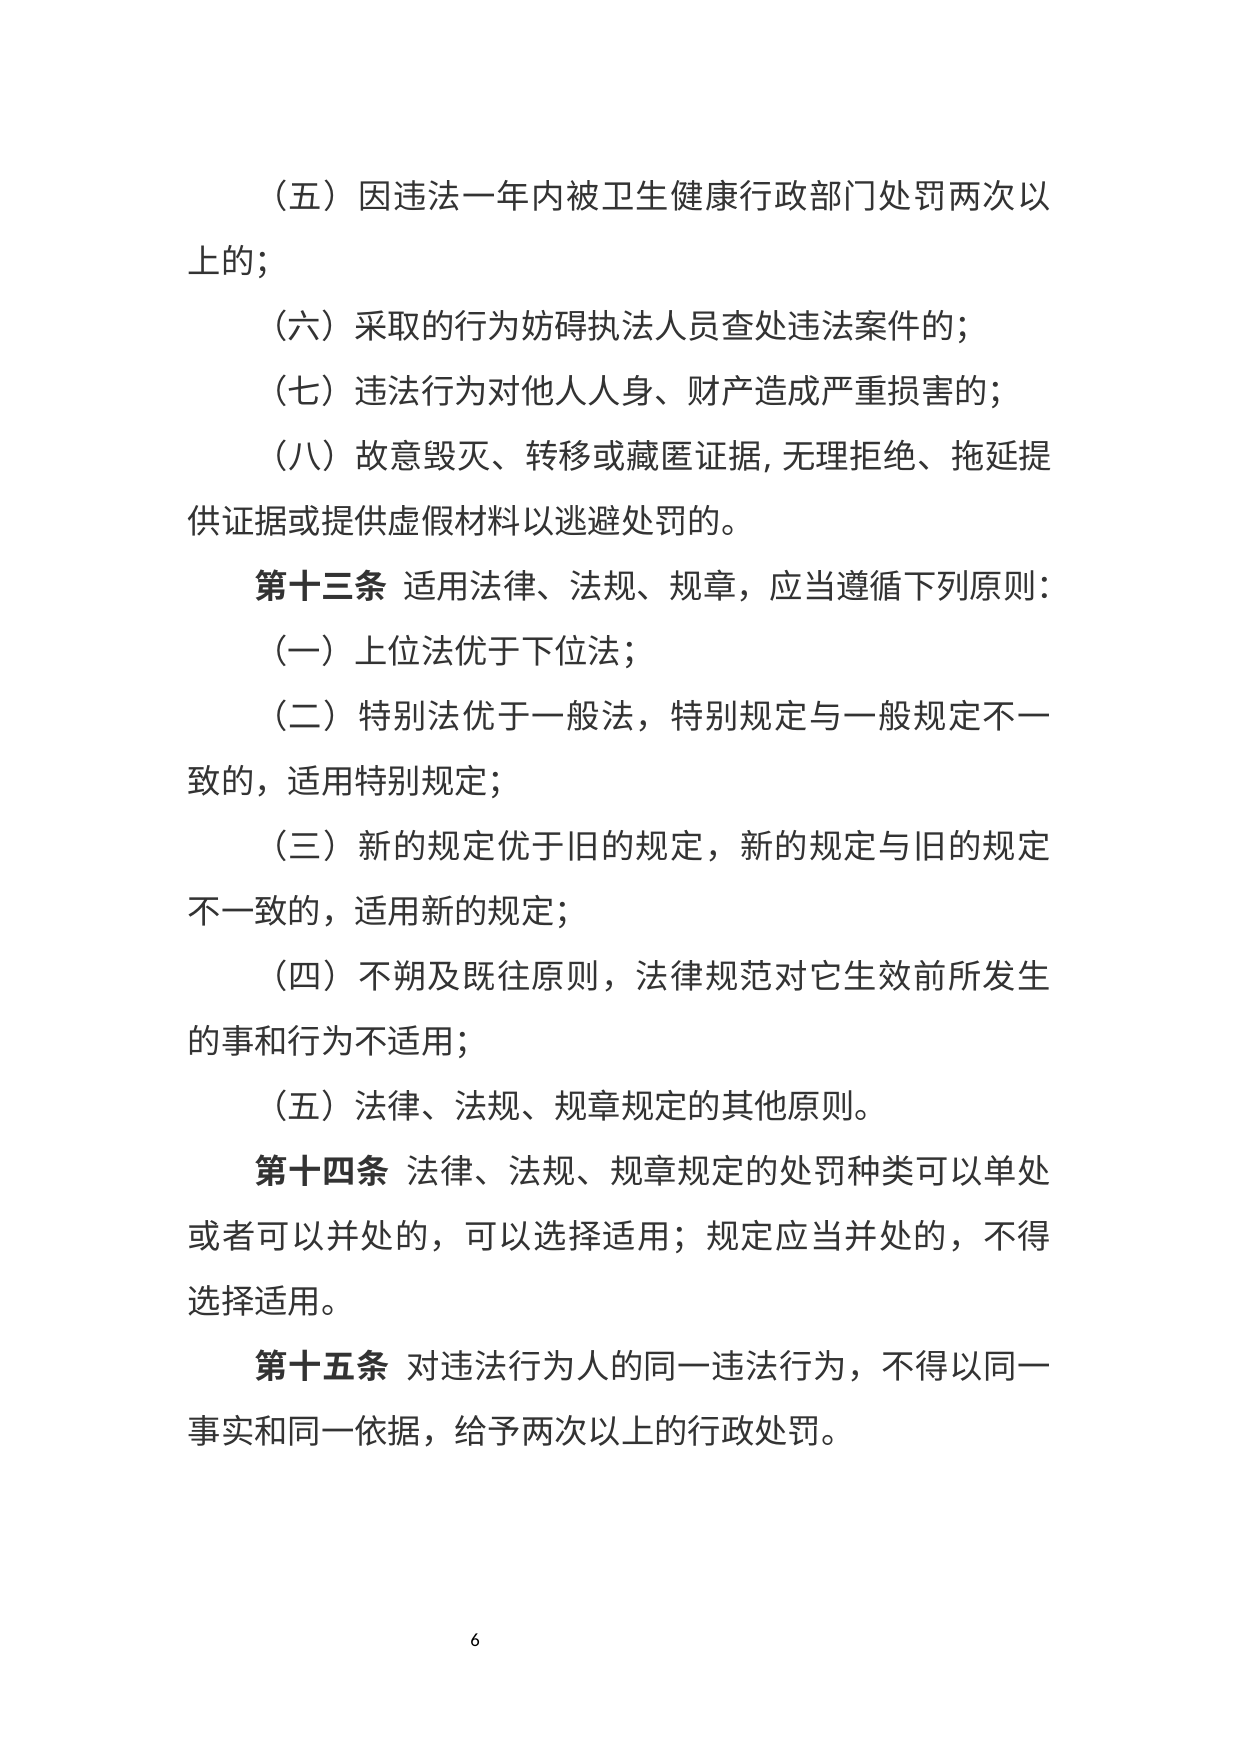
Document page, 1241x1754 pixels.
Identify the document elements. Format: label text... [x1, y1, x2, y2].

text （三）新的规定优于旧的规定，新的规定与旧的规定不一致的，适用新的规定； [187, 812, 1053, 942]
text （七）违法行为对他人人身、财产造成严重损害的； [187, 357, 1053, 422]
text （八）故意毁灭、转移或藏匿证据, 无理拒绝、拖延提供证据或提供虚假材料以逃避处罚的。 [187, 422, 1053, 552]
text （五）因违法一年内被卫生健康行政部门处罚两次以上的； [187, 162, 1053, 292]
text 第十三条 适用法律、法规、规章，应当遵循下列原则： [187, 552, 1053, 617]
text （四）不朔及既往原则，法律规范对它生效前所发生的事和行为不适用； [187, 942, 1053, 1072]
text 第十四条 法律、法规、规章规定的处罚种类可以单处或者可以并处的，可以选择适用；规定应当并处的，不得选择适用。 [187, 1137, 1053, 1332]
text （一）上位法优于下位法； [187, 617, 1053, 682]
text （二）特别法优于一般法，特别规定与一般规定不一致的，适用特别规定； [187, 682, 1053, 812]
text （五）法律、法规、规章规定的其他原则。 [187, 1072, 1053, 1137]
text （六）采取的行为妨碍执法人员查处违法案件的； [187, 292, 1053, 357]
text 第十五条 对违法行为人的同一违法行为，不得以同一事实和同一依据，给予两次以上的行政处罚。 [187, 1332, 1053, 1462]
